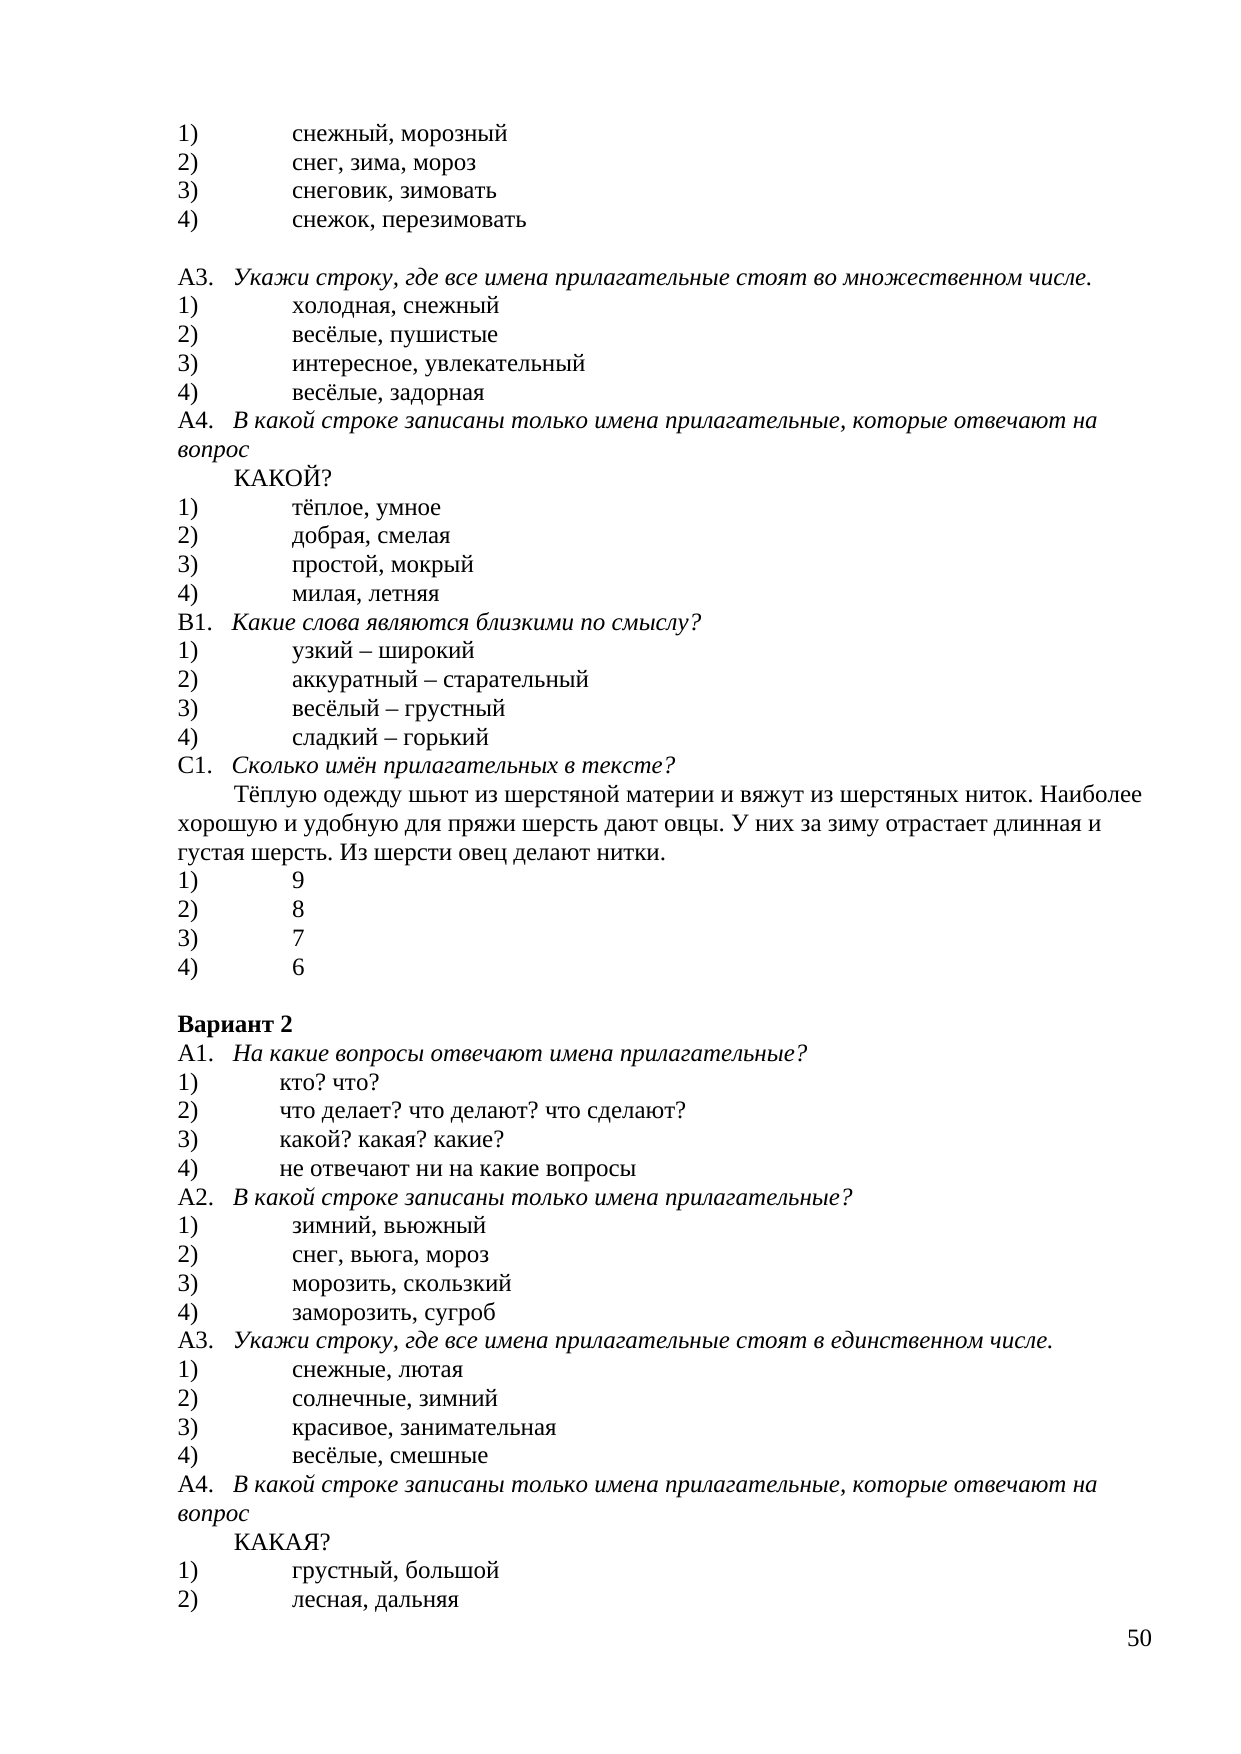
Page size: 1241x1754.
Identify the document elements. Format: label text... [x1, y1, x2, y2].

text 1) узкий – широкий [177, 636, 1152, 664]
text 2) лесная, дальняя [177, 1584, 1152, 1613]
text 4) сладкий – горький [177, 722, 1152, 751]
text 4) заморозить, сугроб [177, 1297, 1152, 1326]
text 2) что делает? что делают? что сделают? [177, 1096, 1152, 1124]
text 4) весёлые, задорная [177, 377, 1152, 406]
text 4) не отвечают ни на какие вопросы [177, 1153, 1152, 1182]
text КАКАЯ? [177, 1527, 1152, 1556]
text КАКОЙ? [177, 463, 1152, 492]
text 2) весёлые, пушистые [177, 319, 1152, 348]
text 2) 8 [177, 894, 1152, 923]
text 1) зимний, вьюжный [177, 1211, 1152, 1239]
text 3) весёлый – грустный [177, 693, 1152, 722]
text 2) аккуратный – старательный [177, 664, 1152, 693]
text 3) 7 [177, 923, 1152, 952]
text 2) солнечные, зимний [177, 1383, 1152, 1412]
text 1) тёплое, умное [177, 492, 1152, 521]
text А3. Укажи строку, где все имена прилагательные стоят в единственном числе. [177, 1326, 1152, 1354]
text 2) снег, зима, мороз [177, 147, 1152, 176]
text 2) добрая, смелая [177, 521, 1152, 549]
text Вариант 2 [177, 1009, 1152, 1038]
text 1) грустный, большой [177, 1556, 1152, 1584]
text С1. Сколько имён прилагательных в тексте? [177, 751, 1152, 779]
text 4) весёлые, смешные [177, 1441, 1152, 1469]
text 3) интересное, увлекательный [177, 348, 1152, 377]
text 3) какой? какая? какие? [177, 1124, 1152, 1153]
text 3) простой, мокрый [177, 549, 1152, 578]
text А2. В какой строке записаны только имена прилагательные? [177, 1182, 1152, 1211]
text 3) снеговик, зимовать [177, 176, 1152, 204]
text 3) морозить, скользкий [177, 1268, 1152, 1297]
text 1) холодная, снежный [177, 291, 1152, 319]
text А4. В какой строке записаны только имена прилагательные, которые отвечают на вопрос [177, 406, 1152, 463]
text А1. На какие вопросы отвечают имена прилагательные? [177, 1038, 1152, 1067]
text 1) 9 [177, 866, 1152, 894]
text 4) 6 [177, 952, 1152, 981]
text 1) снежные, лютая [177, 1354, 1152, 1383]
text 1) кто? что? [177, 1067, 1152, 1096]
text 2) снег, вьюга, мороз [177, 1239, 1152, 1268]
text Тёплую одежду шьют из шерстяной материи и вяжут из шерстяных ниток. Наиболее хорошую и удобную для пряжи шерсть дают овцы. У них за зиму отрастает длинная и густая шерсть. Из шерсти овец делают нитки. [177, 779, 1152, 866]
text В1. Какие слова являются близкими по смыслу? [177, 607, 1152, 636]
text А3. Укажи строку, где все имена прилагательные стоят во множественном числе. [177, 262, 1152, 291]
text 3) красивое, занимательная [177, 1412, 1152, 1441]
text А4. В какой строке записаны только имена прилагательные, которые отвечают на вопрос [177, 1469, 1152, 1527]
text 1) снежный, морозный [177, 118, 1152, 147]
text 4) милая, летняя [177, 578, 1152, 607]
text 4) снежок, перезимовать [177, 204, 1152, 233]
